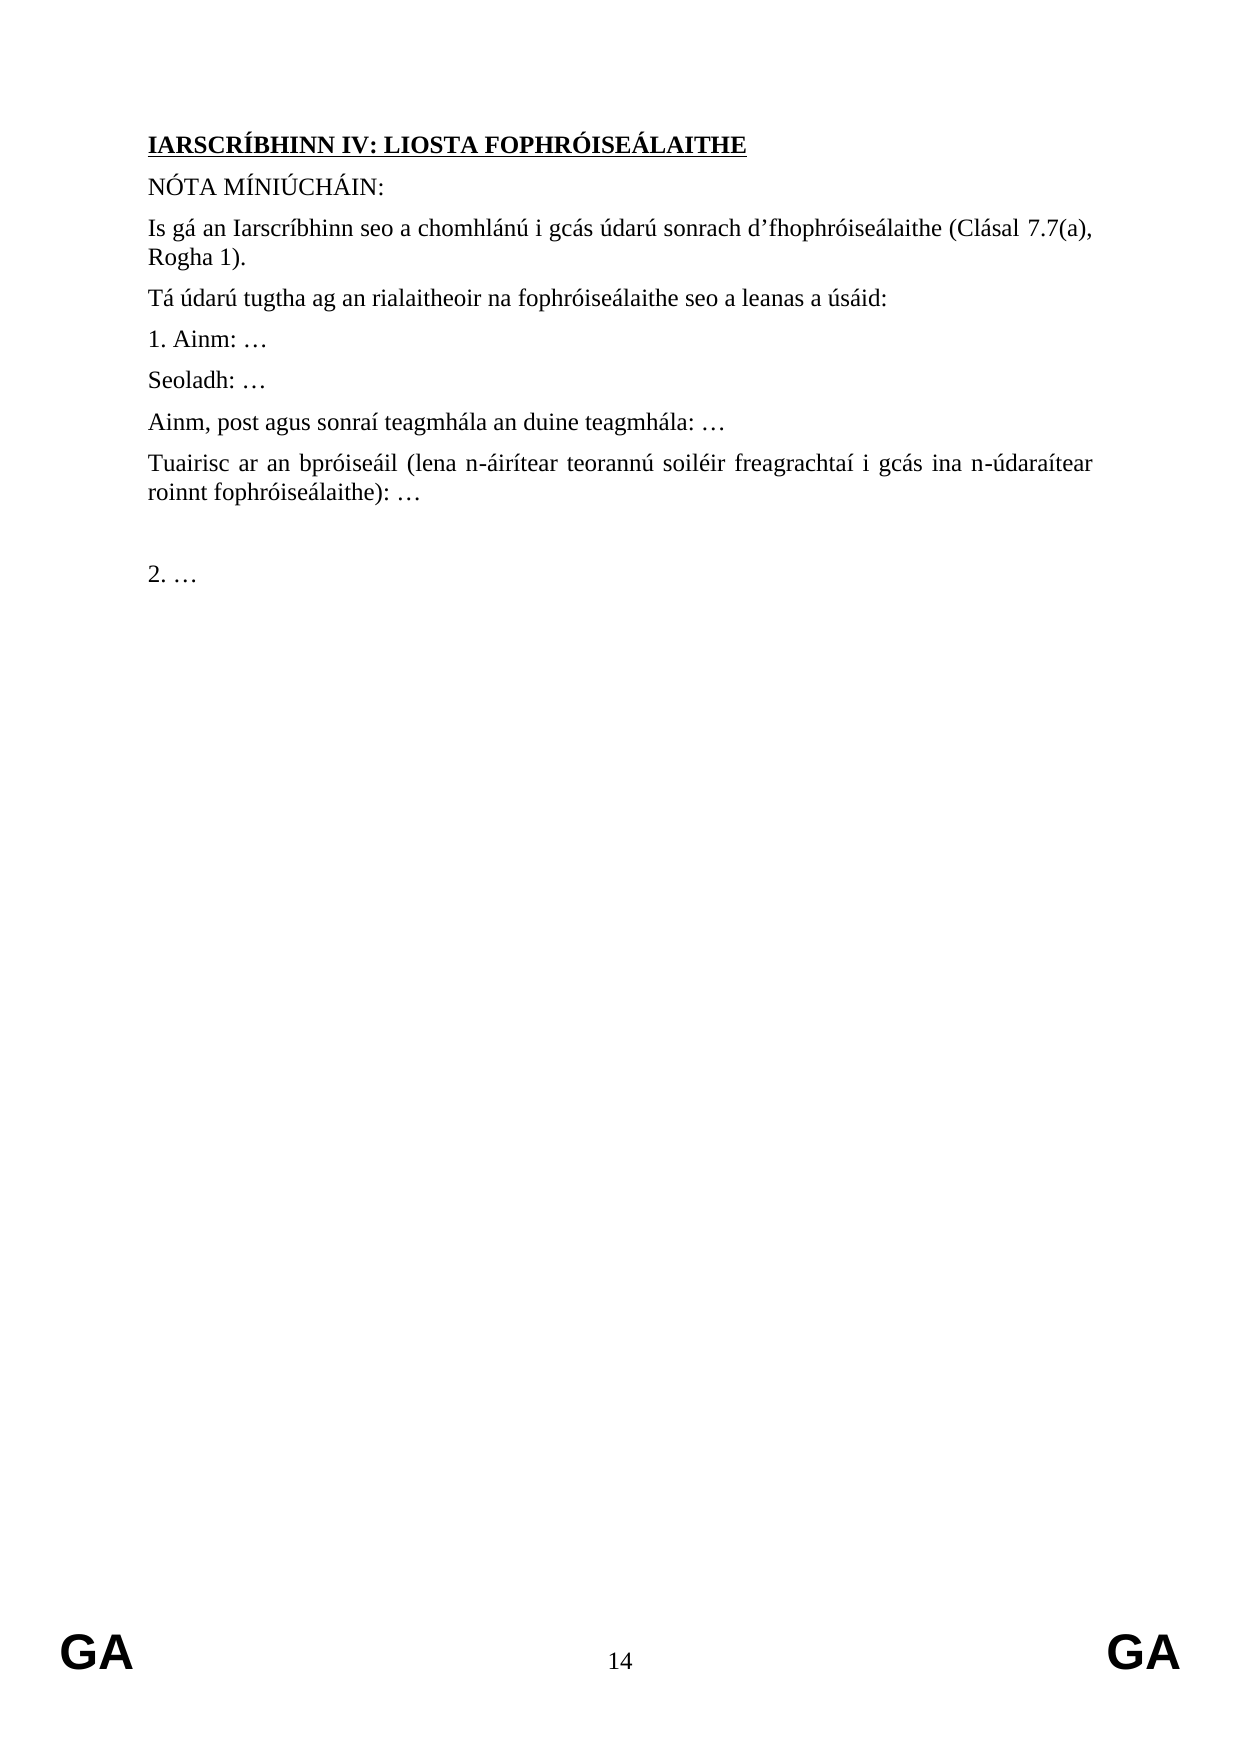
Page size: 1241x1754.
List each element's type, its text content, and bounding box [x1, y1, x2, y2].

text Ainm, post agus sonraí teagmhála an duine teagmhála: … [148, 407, 1093, 436]
text IARSCRÍBHINN IV: LIOSTA FOPHRÓISEÁLAITHE [148, 131, 1093, 159]
text Is gá an Iarscríbhinn seo a chomhlánú i gcás údarú sonrach d’fhophróiseálaithe (Clásal 7.7(a), Rogha 1). [148, 213, 1093, 271]
text Tá údarú tugtha ag an rialaitheoir na fophróiseálaithe seo a leanas a úsáid: [148, 283, 1093, 312]
text Tuairisc ar an bpróiseáil (lena n-áirítear teorannú soiléir freagrachtaí i gcás ina n-údaraítear roinnt fophróiseálaithe): … [148, 448, 1093, 506]
text NÓTA MÍNIÚCHÁIN: [148, 172, 1093, 201]
text 2. … [148, 559, 1093, 588]
text 1. Ainm: … [148, 324, 1093, 353]
text Seoladh: … [148, 366, 1093, 394]
